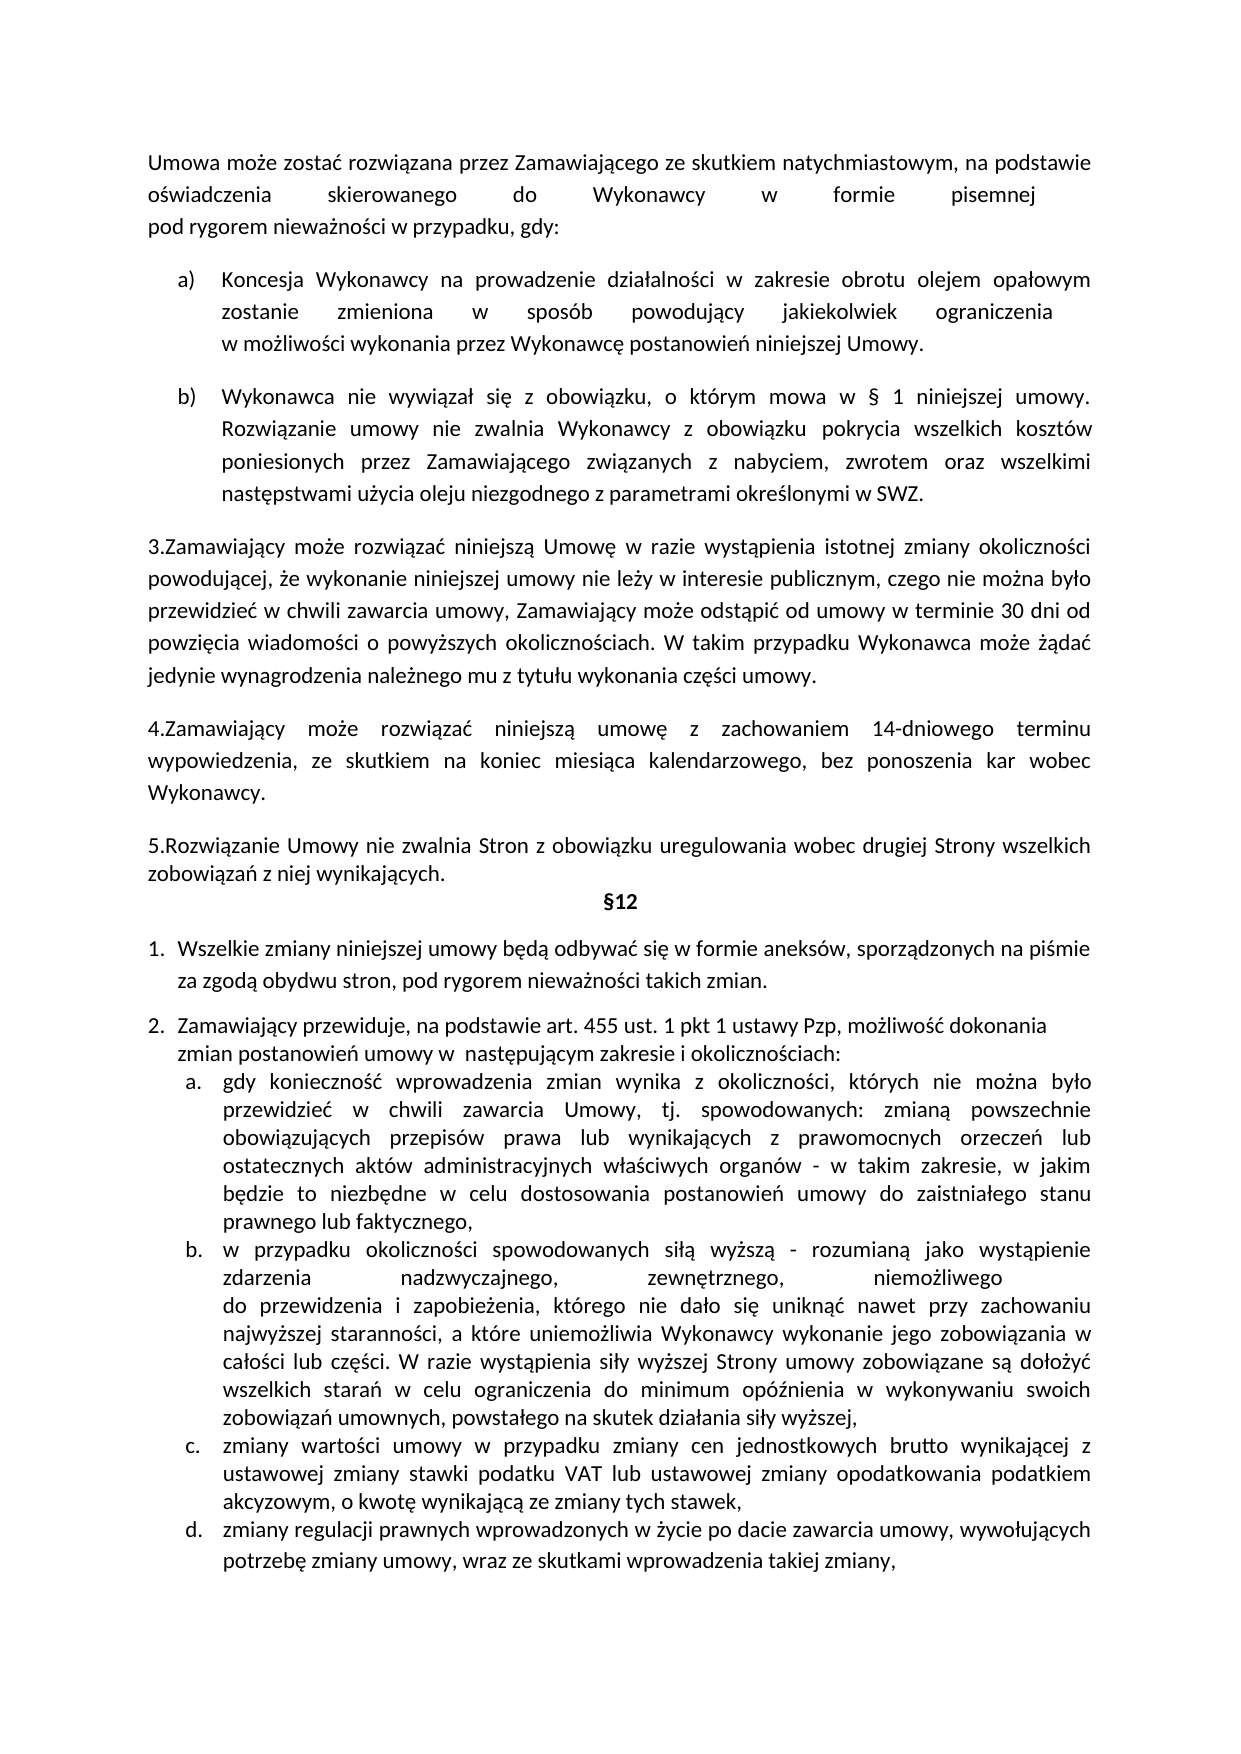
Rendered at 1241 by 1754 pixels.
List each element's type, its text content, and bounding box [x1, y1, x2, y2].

list w przypadku okoliczności spowodowanych siłą wyższą - rozumianą jako wystąpienie zdarzenia nadzwyczajnego, zewnętrznego, niemożliwego do przewidzenia i zapobieżenia, którego nie dało się uniknąć nawet przy zachowaniu najwyższej staranności, a które uniemożliwia Wykonawcy wykonanie jego zobowiązania w całości lub części. W razie wystąpienia siły wyższej Strony umowy zobowiązane są dołożyć wszelkich starań w celu ograniczenia do minimum opóźnienia w wykonywaniu swoich zobowiązań umownych, powstałego na skutek działania siły wyższej, [185, 1235, 1093, 1431]
list Wszelkie zmiany niniejszej umowy będą odbywać się w formie aneksów, sporządzonych na piśmie za zgodą obydwu stron, pod rygorem nieważności takich zmian. [148, 934, 1093, 994]
text Umowa może zostać rozwiązana przez Zamawiającego ze skutkiem natychmiastowym, na podstawie oświadczenia skierowanego do Wykonawcy w formie pisemnej pod rygorem nieważności w przypadku, gdy: [148, 148, 1093, 240]
list Koncesja Wykonawcy na prowadzenie działalności w zakresie obrotu olejem opałowym zostanie zmieniona w sposób powodujący jakiekolwiek ograniczenia w możliwości wykonania przez Wykonawcę postanowień niniejszej Umowy. [177, 265, 1093, 357]
text 3.Zamawiający może rozwiązać niniejszą Umowę w razie wystąpienia istotnej zmiany okoliczności powodującej, że wykonanie niniejszej umowy nie leży w interesie publicznym, czego nie można było przewidzieć w chwili zawarcia umowy, Zamawiający może odstąpić od umowy w terminie 30 dni od powzięcia wiadomości o powyższych okolicznościach. W takim przypadku Wykonawca może żądać jedynie wynagrodzenia należnego mu z tytułu wykonania części umowy. [148, 532, 1093, 689]
list gdy konieczność wprowadzenia zmian wynika z okoliczności, których nie można było przewidzieć w chwili zawarcia Umowy, tj. spowodowanych: zmianą powszechnie obowiązujących przepisów prawa lub wynikających z prawomocnych orzeczeń lub ostatecznych aktów administracyjnych właściwych organów - w takim zakresie, w jakim będzie to niezbędne w celu dostosowania postanowień umowy do zaistniałego stanu prawnego lub faktycznego, [185, 1067, 1093, 1235]
list zmiany regulacji prawnych wprowadzonych w życie po dacie zawarcia umowy, wywołujących potrzebę zmiany umowy, wraz ze skutkami wprowadzenia takiej zmiany, [185, 1515, 1093, 1574]
text §12 [148, 887, 1093, 915]
text 5.Rozwiązanie Umowy nie zwalnia Stron z obowiązku uregulowania wobec drugiej Strony wszelkich zobowiązań z niej wynikających. [148, 831, 1093, 887]
list Wykonawca nie wywiązał się z obowiązku, o którym mowa w § 1 niniejszej umowy. Rozwiązanie umowy nie zwalnia Wykonawcy z obowiązku pokrycia wszelkich kosztów poniesionych przez Zamawiającego związanych z nabyciem, zwrotem oraz wszelkimi następstwami użycia oleju niezgodnego z parametrami określonymi w SWZ. [177, 382, 1093, 507]
list Zamawiający przewiduje, na podstawie art. 455 ust. 1 pkt 1 ustawy Pzp, możliwość dokonania zmian postanowień umowy w następującym zakresie i okolicznościach: [148, 1011, 1093, 1067]
list zmiany wartości umowy w przypadku zmiany cen jednostkowych brutto wynikającej z ustawowej zmiany stawki podatku VAT lub ustawowej zmiany opodatkowania podatkiem akcyzowym, o kwotę wynikającą ze zmiany tych stawek, [185, 1431, 1093, 1515]
text 4.Zamawiający może rozwiązać niniejszą umowę z zachowaniem 14-dniowego terminu wypowiedzenia, ze skutkiem na koniec miesiąca kalendarzowego, bez ponoszenia kar wobec Wykonawcy. [148, 714, 1093, 806]
